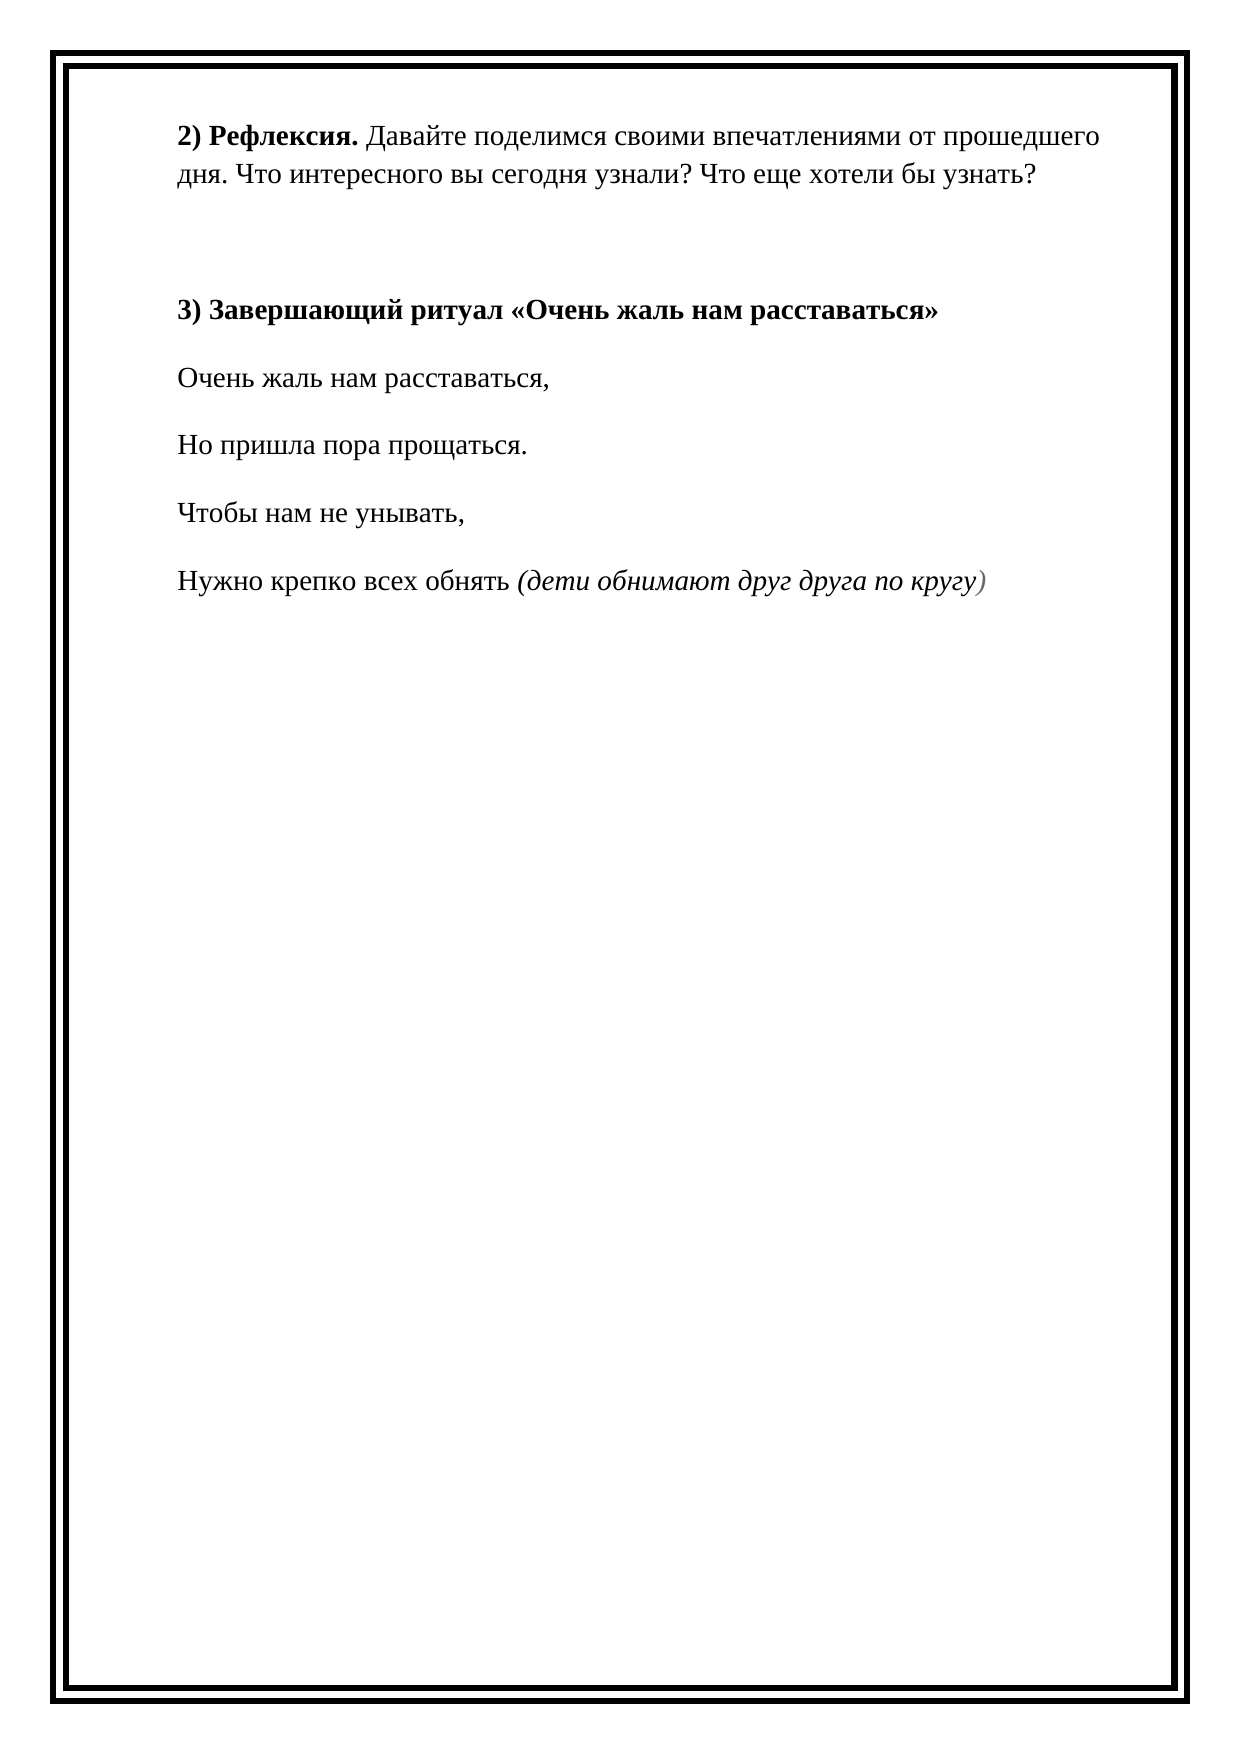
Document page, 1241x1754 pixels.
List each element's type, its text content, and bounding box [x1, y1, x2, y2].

text Чтобы нам не унывать, [177, 495, 1152, 529]
text Нужно крепко всех обнять (дети обнимают друг друга по кругу) [177, 563, 1152, 596]
text Очень жаль нам расставаться, [177, 360, 1152, 393]
text 3) Завершающий ритуал «Очень жаль нам расставаться» [177, 292, 1152, 326]
text Но пришла пора прощаться. [177, 427, 1152, 461]
text 2) Рефлексия. Давайте поделимся своими впечатлениями от прошедшего дня. Что интересного вы сегодня узнали? Что еще хотели бы узнать? [177, 118, 1152, 190]
